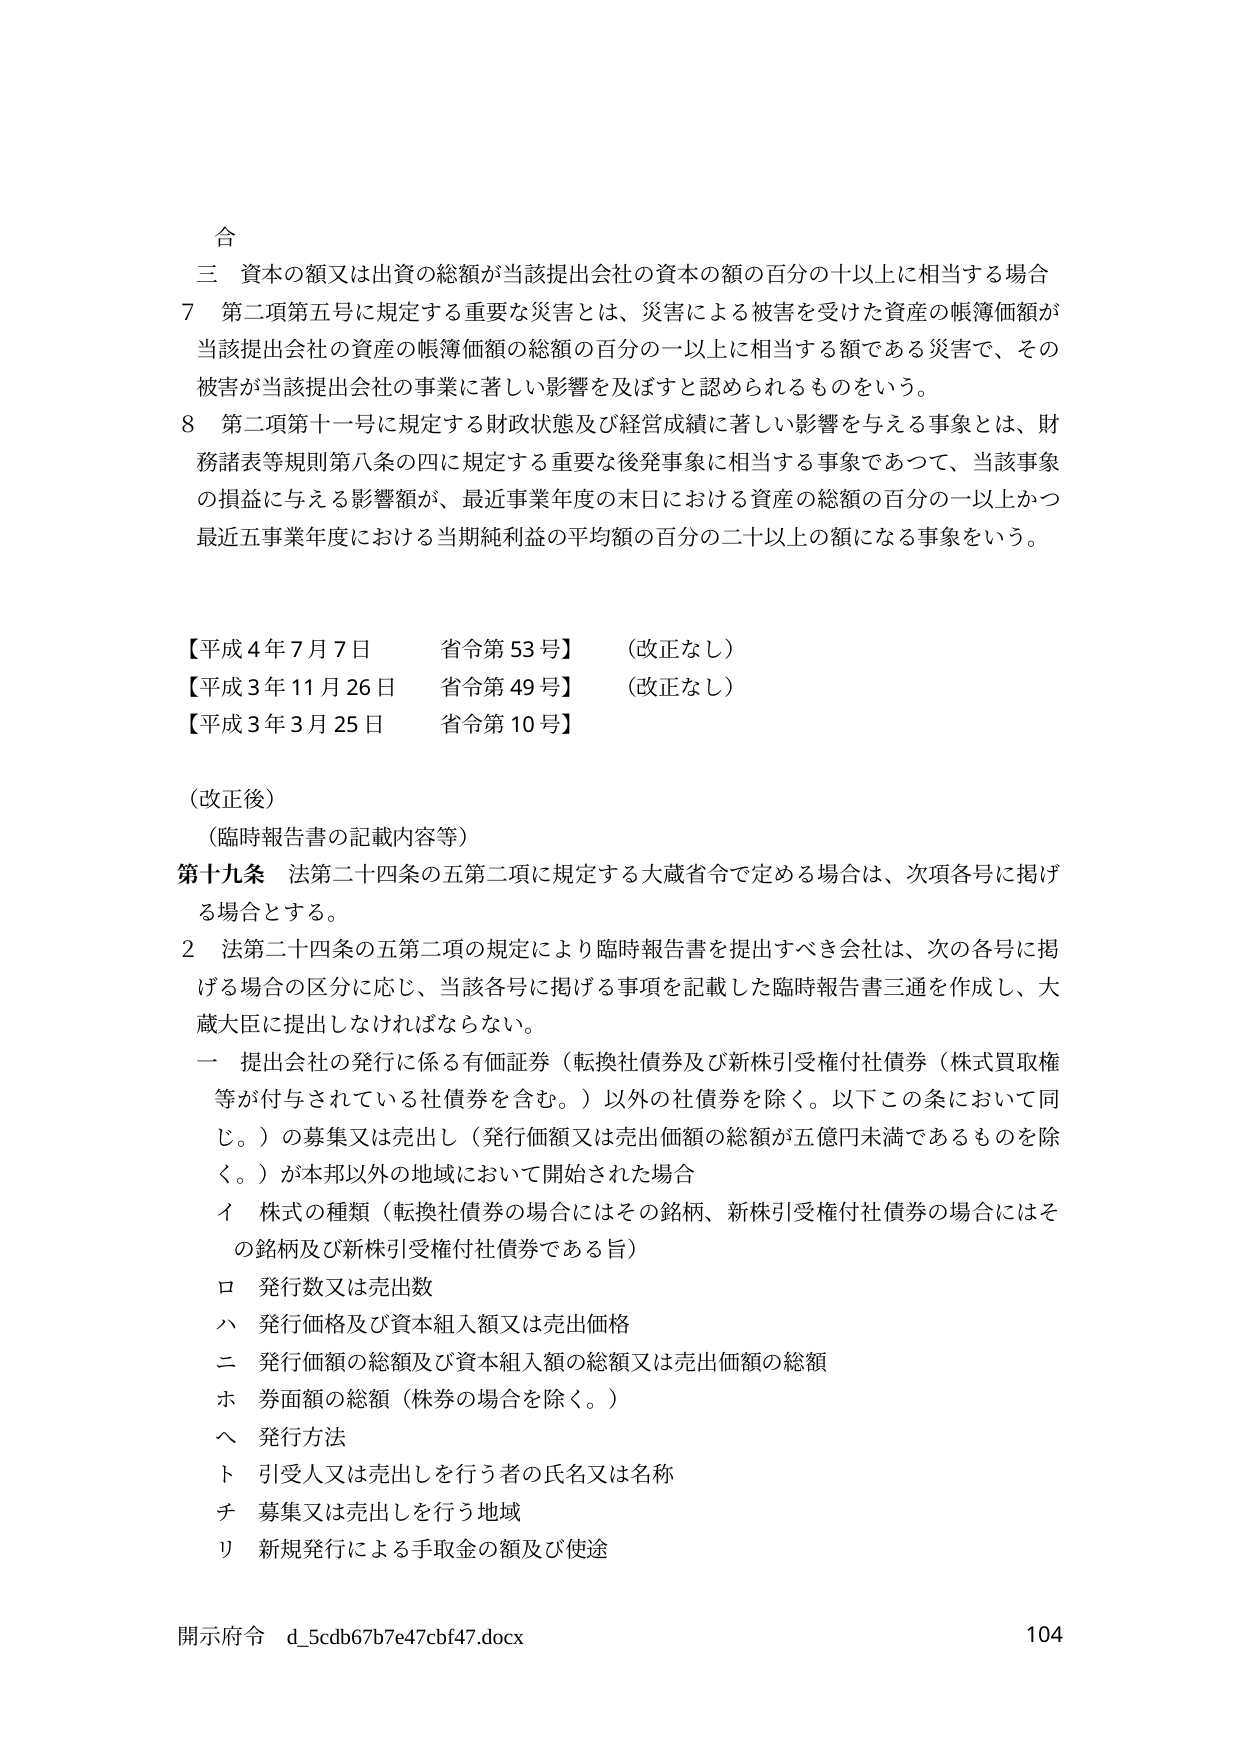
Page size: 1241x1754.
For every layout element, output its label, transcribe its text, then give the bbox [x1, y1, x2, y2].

text 【平成4年7月7日 省令第53号】 （改正なし） [177, 629, 1063, 667]
text へ 発行方法 [215, 1417, 1063, 1454]
text ロ 発行数又は売出数 [215, 1267, 1063, 1304]
text イ 株式の種類（転換社債券の場合にはその銘柄、新株引受権付社債券の場合にはその銘柄及び新株引受権付社債券である旨） [215, 1192, 1063, 1267]
text ８ 第二項第十一号に規定する財政状態及び経営成績に著しい影響を与える事象とは、財務諸表等規則第八条の四に規定する重要な後発事象に相当する事象であつて、当該事象の損益に与える影響額が、最近事業年度の末日における資産の総額の百分の一以上かつ最近五事業年度における当期純利益の平均額の百分の二十以上の額になる事象をいう。 [177, 404, 1063, 554]
text ホ 券面額の総額（株券の場合を除く。） [215, 1379, 1063, 1417]
text チ 募集又は売出しを行う地域 [215, 1492, 1063, 1529]
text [196, 217, 1063, 254]
text （臨時報告書の記載内容等） [196, 817, 1063, 854]
text 三 資本の額又は出資の総額が当該提出会社の資本の額の百分の十以上に相当する場合 [196, 254, 1063, 292]
text ニ 発行価額の総額及び資本組入額の総額又は売出価額の総額 [215, 1342, 1063, 1379]
text （改正後） [177, 779, 1063, 817]
text 【平成3年3月25日 省令第10号】 [177, 704, 1063, 742]
text ２ 法第二十四条の五第二項の規定により臨時報告書を提出すべき会社は、次の各号に掲げる場合の区分に応じ、当該各号に掲げる事項を記載した臨時報告書三通を作成し、大蔵大臣に提出しなければならない。 [177, 929, 1063, 1042]
text リ 新規発行による手取金の額及び使途 [215, 1529, 1063, 1567]
text ハ 発行価格及び資本組入額又は売出価格 [215, 1304, 1063, 1342]
text 第十九条 法第二十四条の五第二項に規定する大蔵省令で定める場合は、次項各号に掲げる場合とする。 [177, 854, 1063, 929]
text 一 提出会社の発行に係る有価証券（転換社債券及び新株引受権付社債券（株式買取権等が付与されている社債券を含む。）以外の社債券を除く。以下この条において同じ。）の募集又は売出し（発行価額又は売出価額の総額が五億円未満であるものを除く。）が本邦以外の地域において開始された場合 [196, 1042, 1063, 1192]
text ト 引受人又は売出しを行う者の氏名又は名称 [215, 1454, 1063, 1492]
text ７ 第二項第五号に規定する重要な災害とは、災害による被害を受けた資産の帳簿価額が当該提出会社の資産の帳簿価額の総額の百分の一以上に相当する額である災害で、その被害が当該提出会社の事業に著しい影響を及ぼすと認められるものをいう。 [177, 292, 1063, 404]
text 【平成3年11月26日 省令第49号】 （改正なし） [177, 667, 1063, 704]
